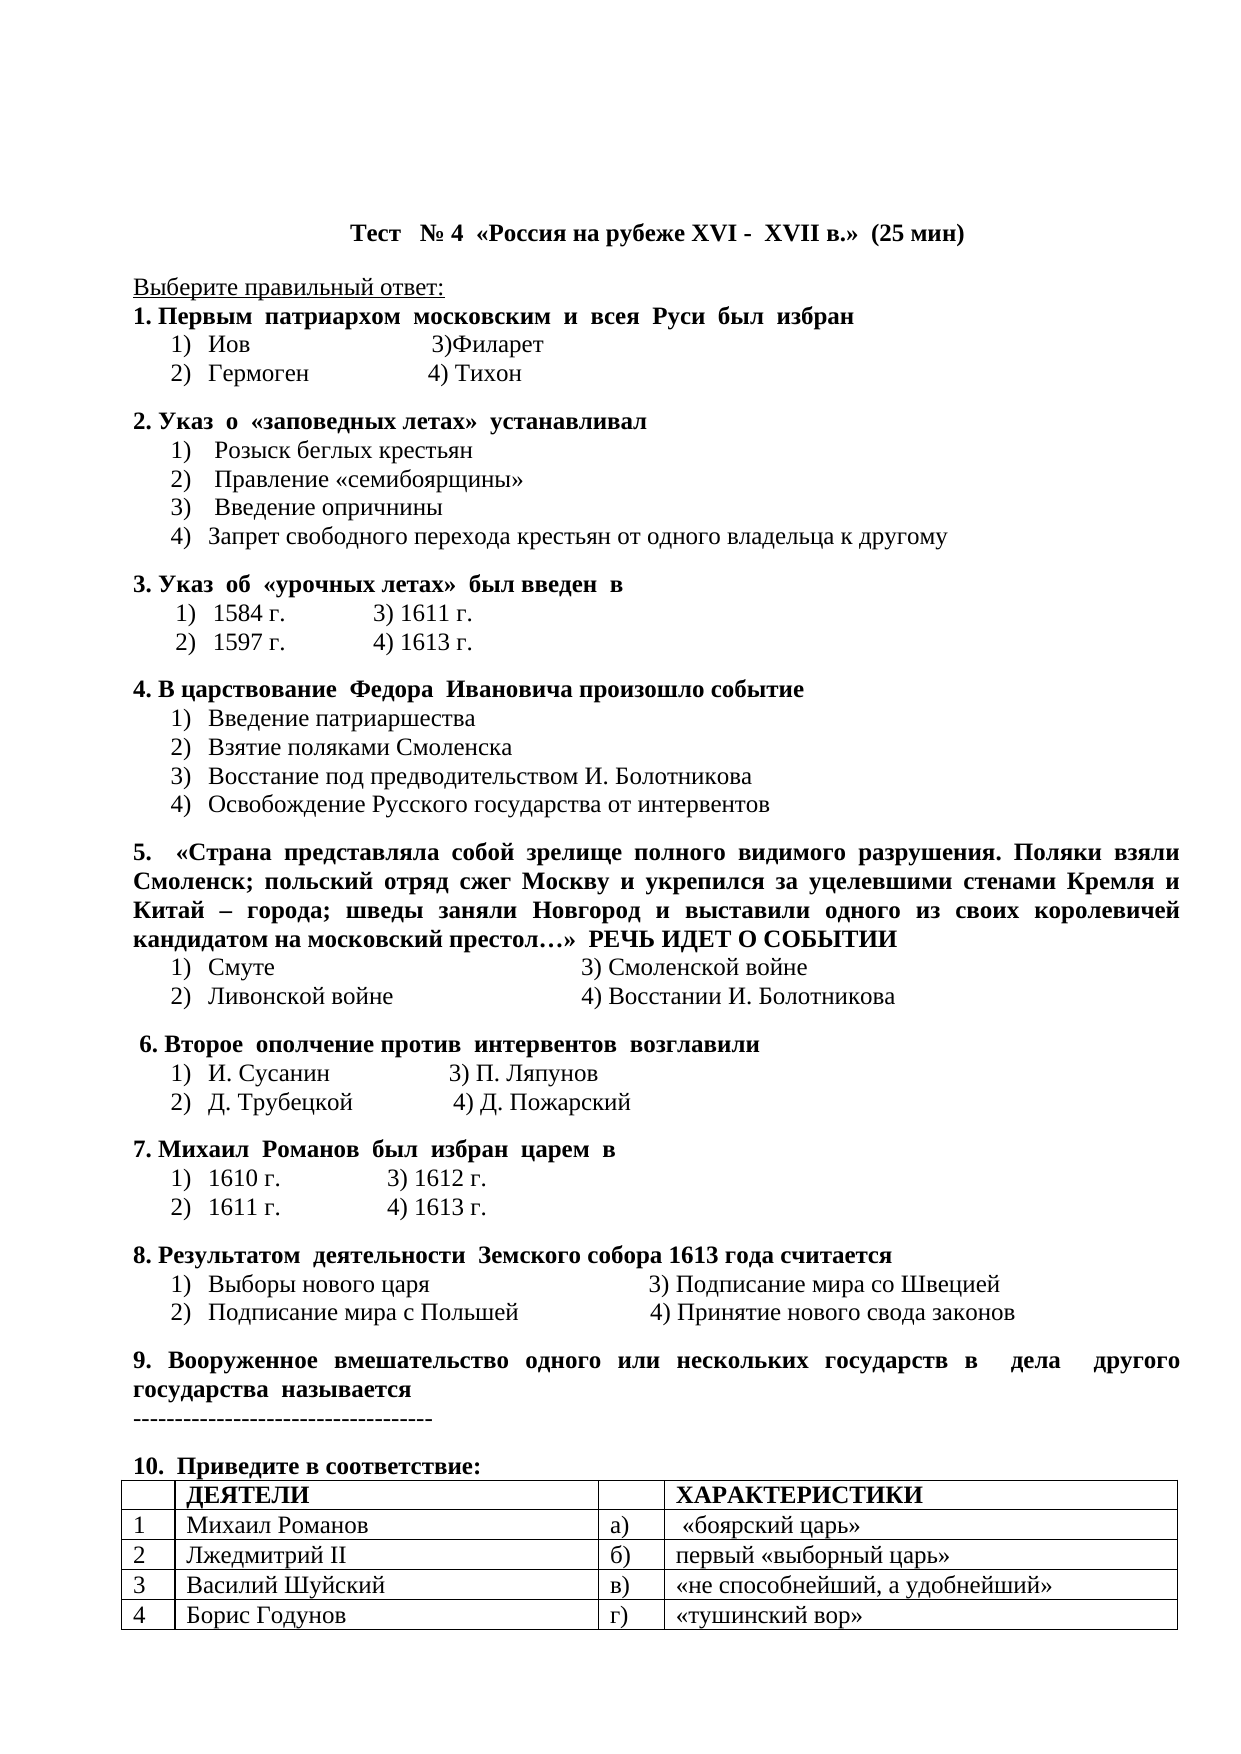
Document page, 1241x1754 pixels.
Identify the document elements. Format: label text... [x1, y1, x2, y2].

table_cell «боярский царь» [665, 1510, 1177, 1539]
list 1611 г. 4) 1613 г. [170, 1192, 1181, 1221]
table_header ДЕЯТЕЛИ [176, 1481, 598, 1509]
list И. Сусанин 3) П. Ляпунов [170, 1058, 1181, 1087]
text Тест № 4 «Россия на рубеже ХVI - ХVII в.» (25 мин) [133, 218, 1181, 247]
table_cell б) [599, 1540, 664, 1569]
list Гермоген 4) Тихон [170, 358, 1181, 387]
table_cell а) [599, 1510, 664, 1539]
list Взятие поляками Смоленска [170, 732, 1181, 761]
table_cell 1 [122, 1510, 174, 1539]
table_cell «тушинский вор» [665, 1600, 1177, 1628]
list 1610 г. 3) 1612 г. [170, 1163, 1181, 1192]
text 1. Первым патриархом московским и всея Руси был избран [133, 301, 1181, 329]
table_cell в) [599, 1570, 664, 1599]
table_cell 3 [122, 1570, 174, 1599]
list Подписание мира с Польшей 4) Принятие нового свода законов [170, 1297, 1181, 1326]
list Освобождение Русского государства от интервентов [170, 789, 1181, 818]
table_cell 2 [122, 1540, 174, 1569]
text 4. В царствование Федора Ивановича произошло событие [133, 674, 1181, 703]
table_cell Василий Шуйский [176, 1570, 598, 1599]
table_cell г) [599, 1600, 664, 1628]
text 7. Михаил Романов был избран царем в [133, 1134, 1181, 1163]
text 3. Указ об «урочных летах» был введен в [133, 569, 1181, 598]
text 9. Вооруженное вмешательство одного или нескольких государств в дела другого государства называется [133, 1345, 1181, 1403]
table_cell Лжедмитрий II [176, 1540, 598, 1569]
table_cell первый «выборный царь» [665, 1540, 1177, 1569]
table_cell «не способнейший, а удобнейший» [665, 1570, 1177, 1599]
table_header ХАРАКТЕРИСТИКИ [665, 1481, 1177, 1509]
text 8. Результатом деятельности Земского собора 1613 года считается [133, 1240, 1181, 1269]
list Правление «семибоярщины» [170, 464, 1181, 492]
list Д. Трубецкой 4) Д. Пожарский [170, 1087, 1181, 1115]
table_cell Борис Годунов [176, 1600, 598, 1628]
text 6. Второе ополчение против интервентов возглавили [133, 1029, 1181, 1058]
table_cell 4 [122, 1600, 174, 1628]
table_header [122, 1481, 174, 1509]
list 1597 г. 4) 1613 г. [175, 627, 1181, 655]
list Восстание под предводительством И. Болотникова [170, 761, 1181, 789]
text 5. «Страна представляла собой зрелище полного видимого разрушения. Поляки взяли Смоленск; польский отряд сжег Москву и укрепился за уцелевшими стенами Кремля и Китай – города; шведы заняли Новгород и выставили одного из своих королевичей кандидатом на московский престол…» РЕЧЬ ИДЕТ О СОБЫТИИ [133, 837, 1181, 952]
text ------------------------------------ [133, 1403, 1181, 1432]
table_cell Михаил Романов [176, 1510, 598, 1539]
list Ливонской войне 4) Восстании И. Болотникова [170, 981, 1181, 1010]
list Розыск беглых крестьян [170, 435, 1181, 464]
list Введение опричнины [170, 492, 1181, 521]
list Запрет свободного перехода крестьян от одного владельца к другому [170, 521, 1181, 550]
list Смуте 3) Смоленской войне [170, 952, 1181, 981]
text 10. Приведите в соответствие: [133, 1451, 1181, 1479]
list 1584 г. 3) 1611 г. [175, 598, 1181, 627]
table_header [599, 1481, 664, 1509]
text 2. Указ о «заповедных летах» устанавливал [133, 406, 1181, 435]
text Выберите правильный ответ: [133, 272, 1181, 301]
list Иов 3)Филарет [170, 329, 1181, 358]
list Введение патриаршества [170, 703, 1181, 732]
list Выборы нового царя 3) Подписание мира со Швецией [170, 1269, 1181, 1297]
